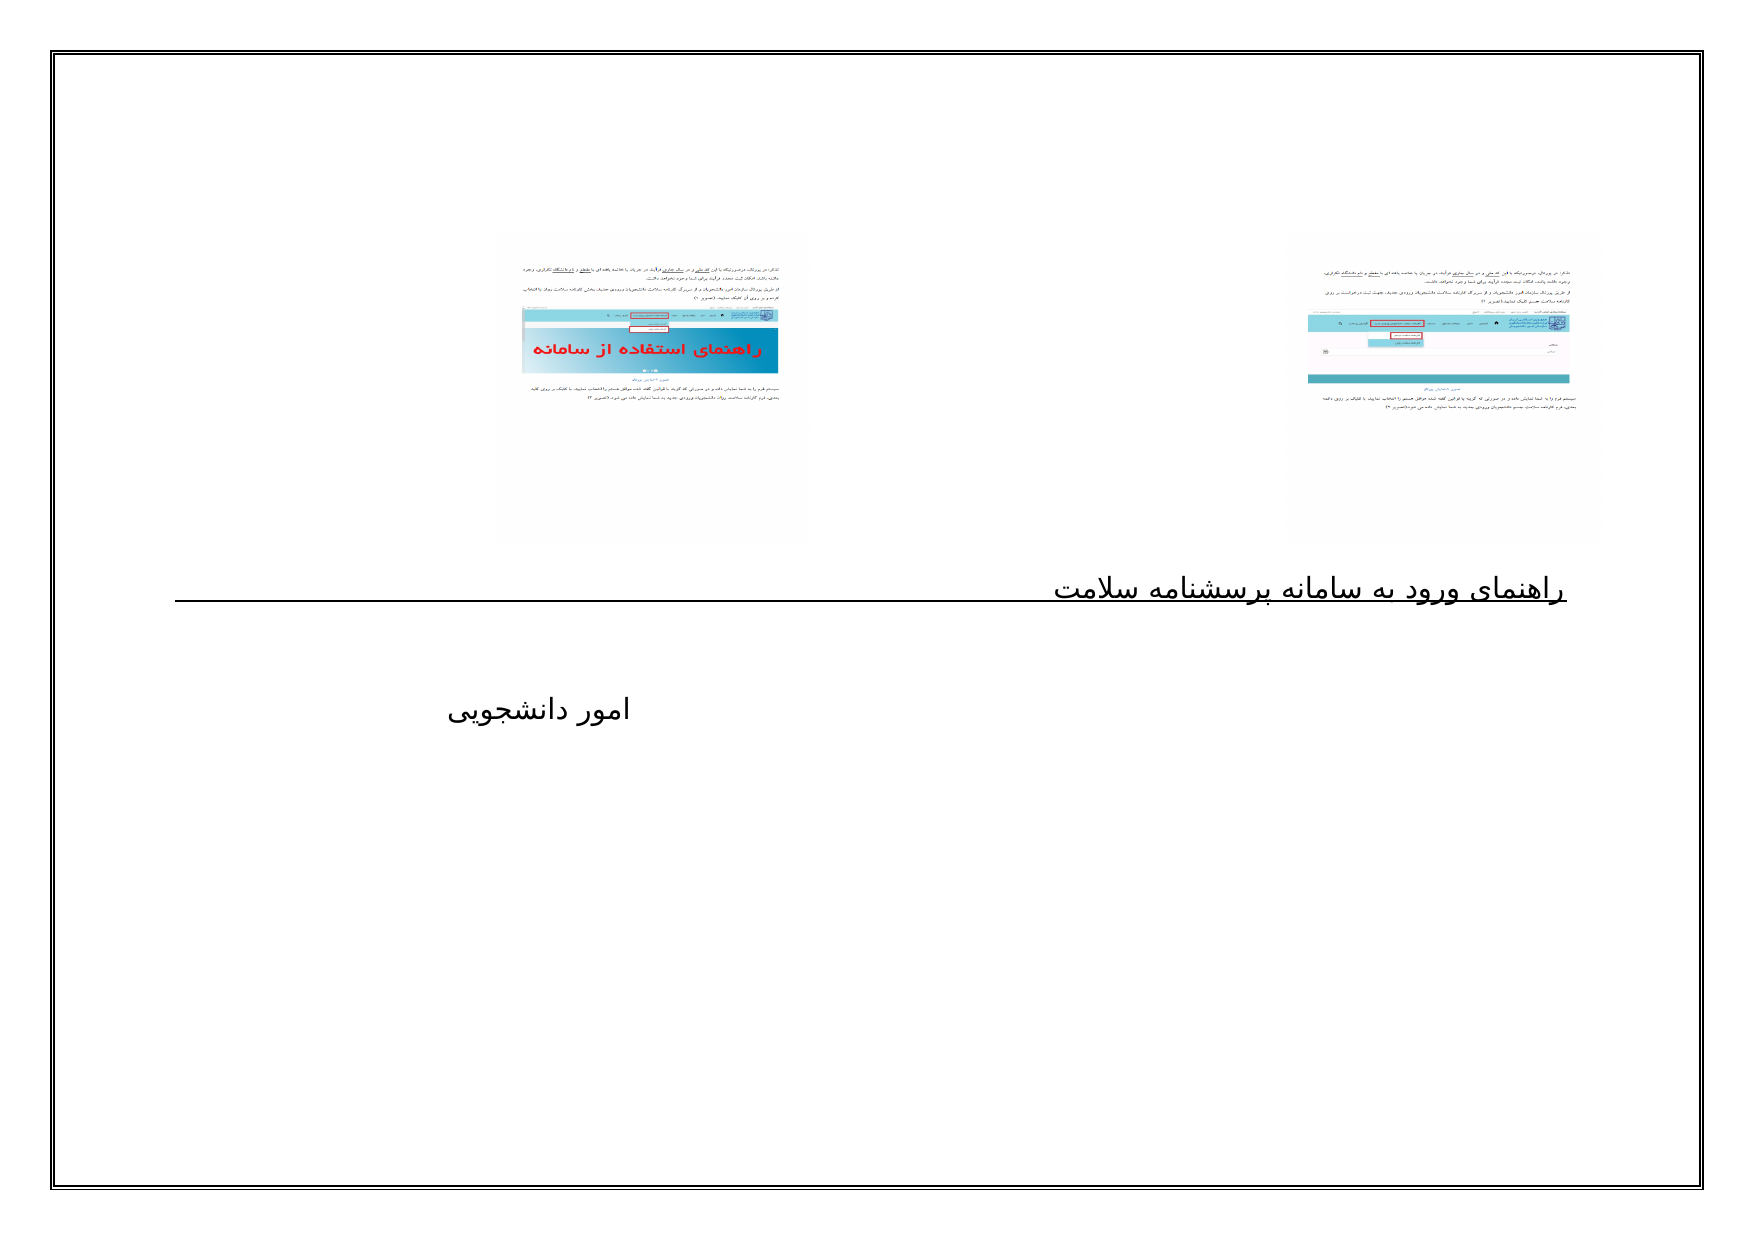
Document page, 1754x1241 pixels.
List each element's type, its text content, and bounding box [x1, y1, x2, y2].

picture [1285, 231, 1604, 546]
text راهنمای ورود به سامانه پرسشنامه سلامت [150, 571, 1604, 605]
picture [493, 226, 813, 546]
text امور دانشجویی [150, 692, 1604, 726]
